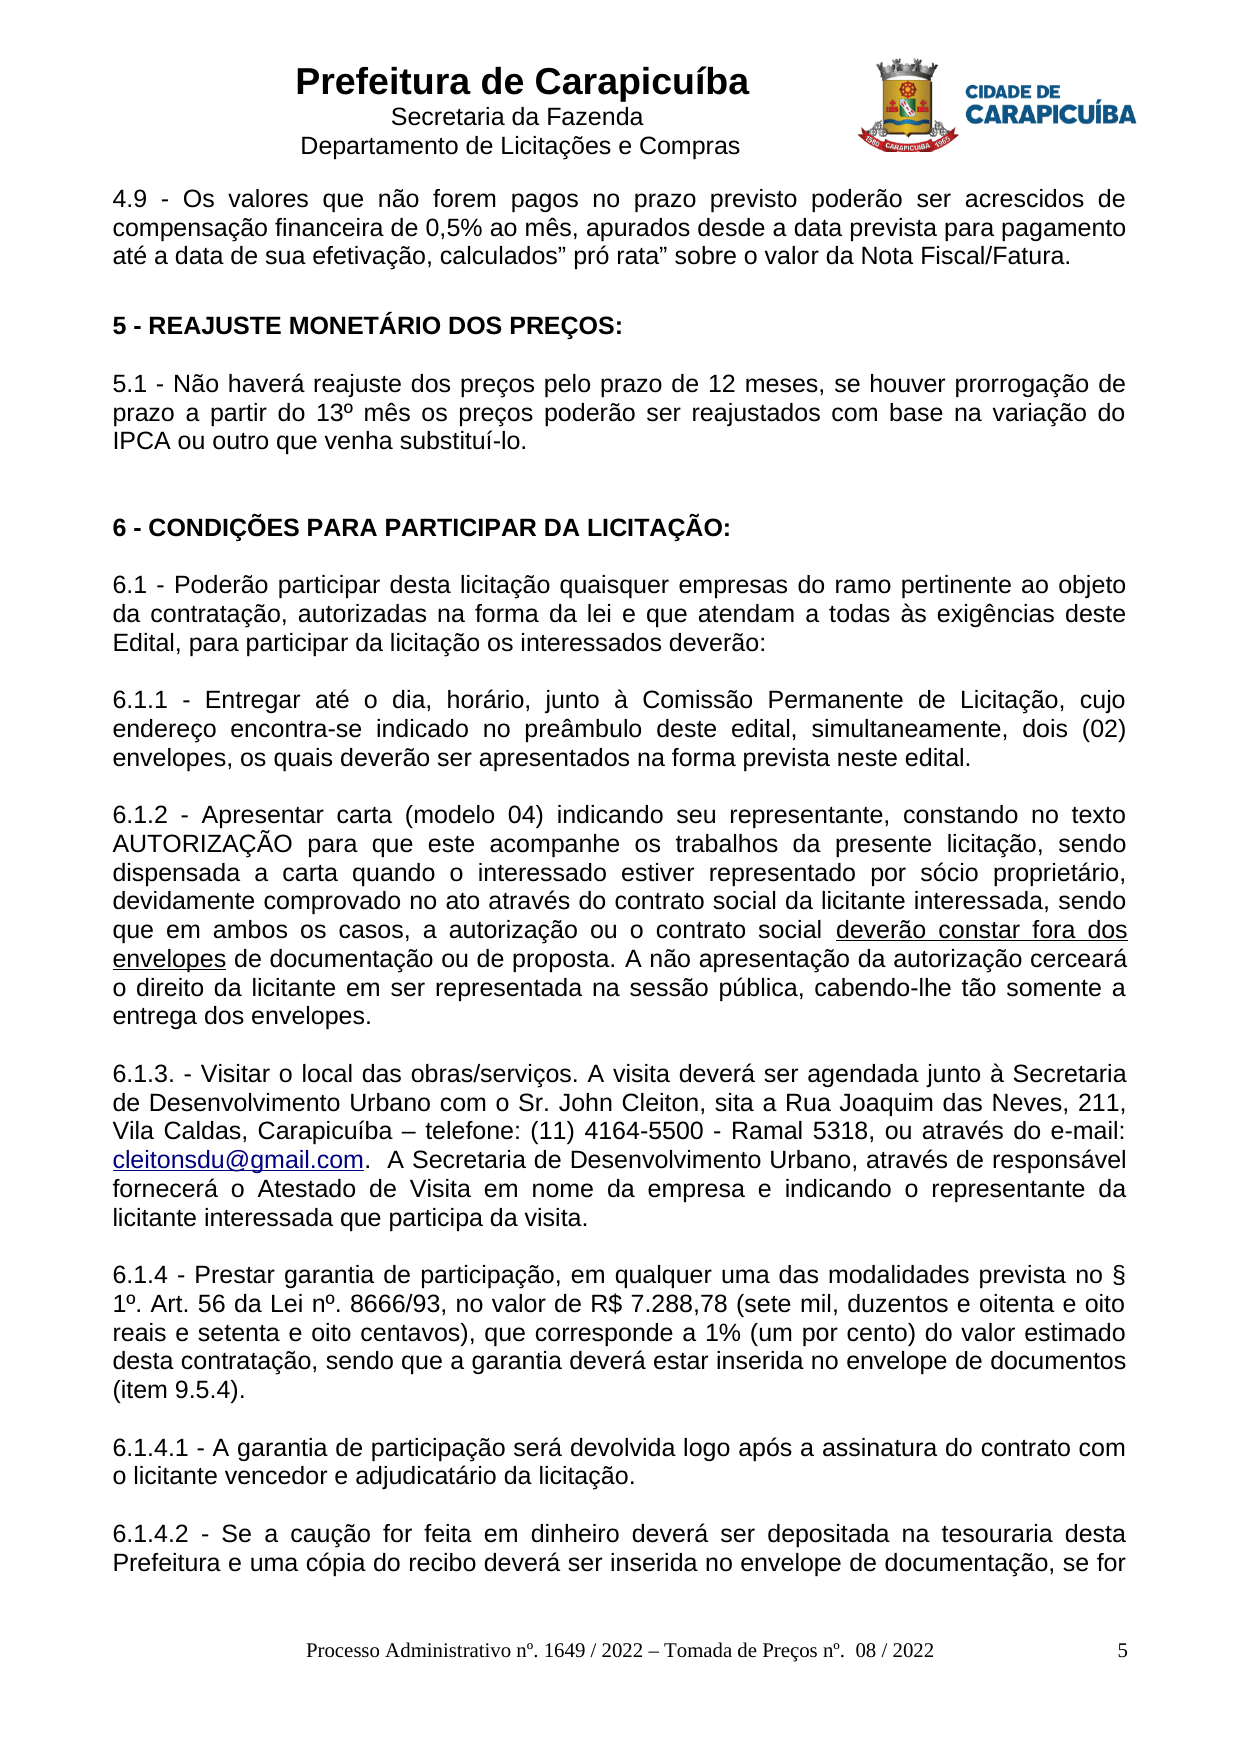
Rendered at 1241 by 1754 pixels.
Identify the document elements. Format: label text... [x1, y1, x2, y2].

text 6.1.2 - Apresentar carta (modelo 04) indicando seu representante, constando no texto AUTORIZAÇÃO para que este acompanhe os trabalhos da presente licitação, sendo dispensada a carta quando o interessado estiver representado por sócio proprietário, devidamente comprovado no ato através do contrato social da licitante interessada, sendo que em ambos os casos, a autorização ou o contrato social deverão constar fora dos envelopes de documentação ou de proposta. A não apresentação da autorização cerceará o direito da licitante em ser representada na sessão pública, cabendo-lhe tão somente a entrega dos envelopes. [112, 800, 1128, 1030]
text 6.1.3. - Visitar o local das obras/serviços. A visita deverá ser agendada junto à Secretaria de Desenvolvimento Urbano com o Sr. John Cleiton, sita a Rua Joaquim das Neves, 211, Vila Caldas, Carapicuíba – telefone: (11) 4164-5500 - Ramal 5318, ou através do e-mail: cleitonsdu@gmail.com. A Secretaria de Desenvolvimento Urbano, através de responsável fornecerá o Atestado de Visita em nome da empresa e indicando o representante da licitante interessada que participa da visita. [112, 1059, 1128, 1231]
text 6 - CONDIÇÕES PARA PARTICIPAR DA LICITAÇÃO: [112, 512, 1128, 541]
picture [857, 57, 1139, 152]
text 5.1 - Não haverá reajuste dos preços pelo prazo de 12 meses, se houver prorrogação de prazo a partir do 13º mês os preços poderão ser reajustados com base na variação do IPCA ou outro que venha substituí-lo. [112, 369, 1128, 455]
text 4.9 - Os valores que não forem pagos no prazo previsto poderão ser acrescidos de compensação financeira de 0,5% ao mês, apurados desde a data prevista para pagamento até a data de sua efetivação, calculados” pró rata” sobre o valor da Nota Fiscal/Fatura. [112, 184, 1128, 270]
text 6.1 - Poderão participar desta licitação quaisquer empresas do ramo pertinente ao objeto da contratação, autorizadas na forma da lei e que atendam a todas às exigências deste Edital, para participar da licitação os interessados deverão: [112, 570, 1128, 656]
text 6.1.4.1 - A garantia de participação será devolvida logo após a assinatura do contrato com o licitante vencedor e adjudicatário da licitação. [112, 1432, 1128, 1490]
text 6.1.1 - Entregar até o dia, horário, junto à Comissão Permanente de Licitação, cujo endereço encontra-se indicado no preâmbulo deste edital, simultaneamente, dois (02) envelopes, os quais deverão ser apresentados na forma prevista neste edital. [112, 685, 1128, 771]
text 5 - REAJUSTE MONETÁRIO DOS PREÇOS: [112, 311, 1128, 340]
text 6.1.4 - Prestar garantia de participação, em qualquer uma das modalidades prevista no § 1º. Art. 56 da Lei nº. 8666/93, no valor de R$ 7.288,78 (sete mil, duzentos e oitenta e oito reais e setenta e oito centavos), que corresponde a 1% (um por cento) do valor estimado desta contratação, sendo que a garantia deverá estar inserida no envelope de documentos (item 9.5.4). [112, 1260, 1128, 1404]
